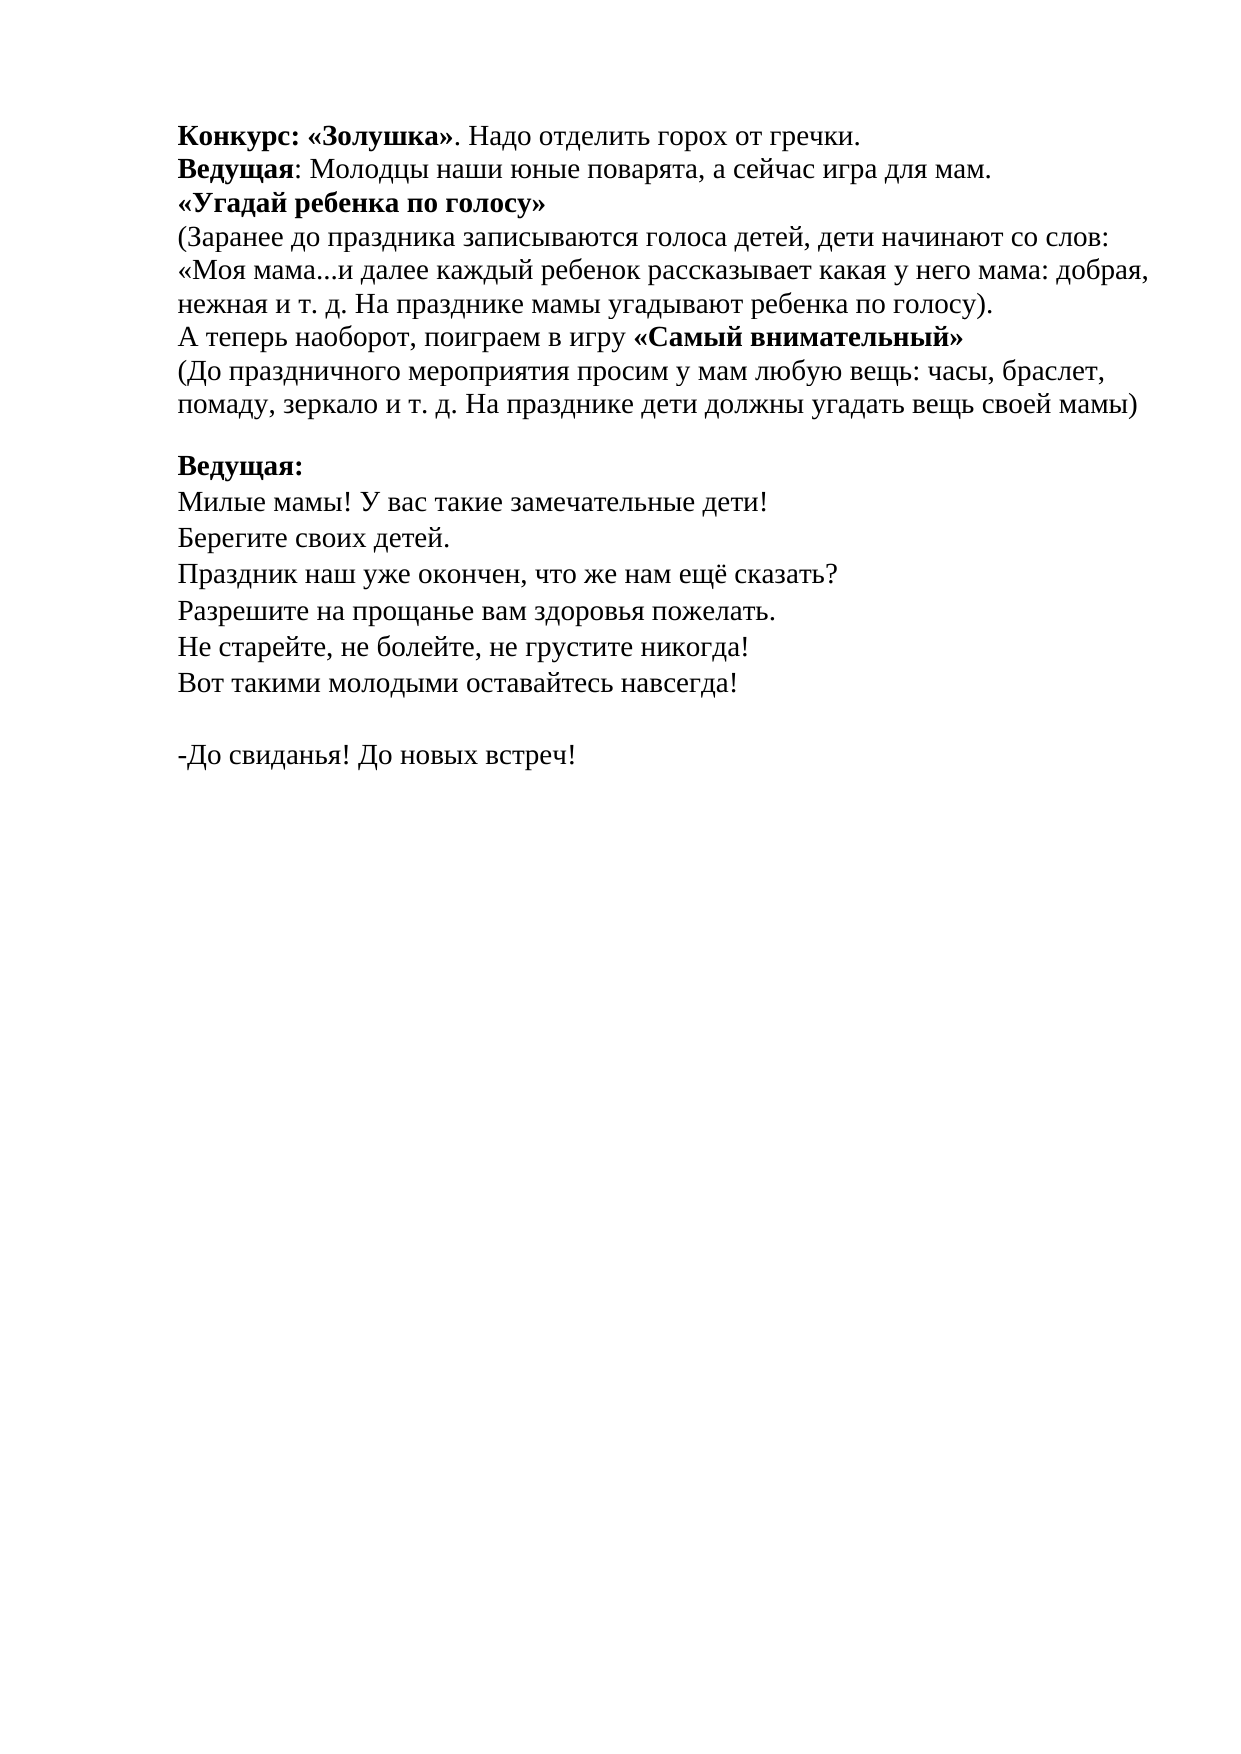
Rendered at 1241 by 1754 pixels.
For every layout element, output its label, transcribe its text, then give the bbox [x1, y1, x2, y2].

text Ведущая: Милые мамы! У вас такие замечательные дети! Берегите своих детей. Праздник наш уже окончен, что же нам ещё сказать? Разрешите на прощанье вам здоровья пожелать. Не старейте, не болейте, не грустите никогда! Вот такими молодыми оставайтесь навсегда! -До свиданья! До новых встреч! [177, 448, 1152, 771]
text Конкурс: «Золушка». Надо отделить горох от гречки. Ведущая: Молодцы наши юные поварята, а сейчас игра для мам. [453, 118, 1152, 185]
text «Угадай ребенка по голосу» (Заранее до праздника записываются голоса детей, дети начинают со слов: «Моя мама...и далее каждый ребенок рассказывает какая у него мама: добрая, нежная и т. д. На празднике мамы угадывают ребенка по голосу). А теперь наоборот, поиграем в игру «Самый внимательный» (До праздничного мероприятия просим у мам любую вещь: часы, браслет, помаду, зеркало и т. д. На празднике дети должны угадать вещь своей мамы) [177, 185, 1152, 448]
